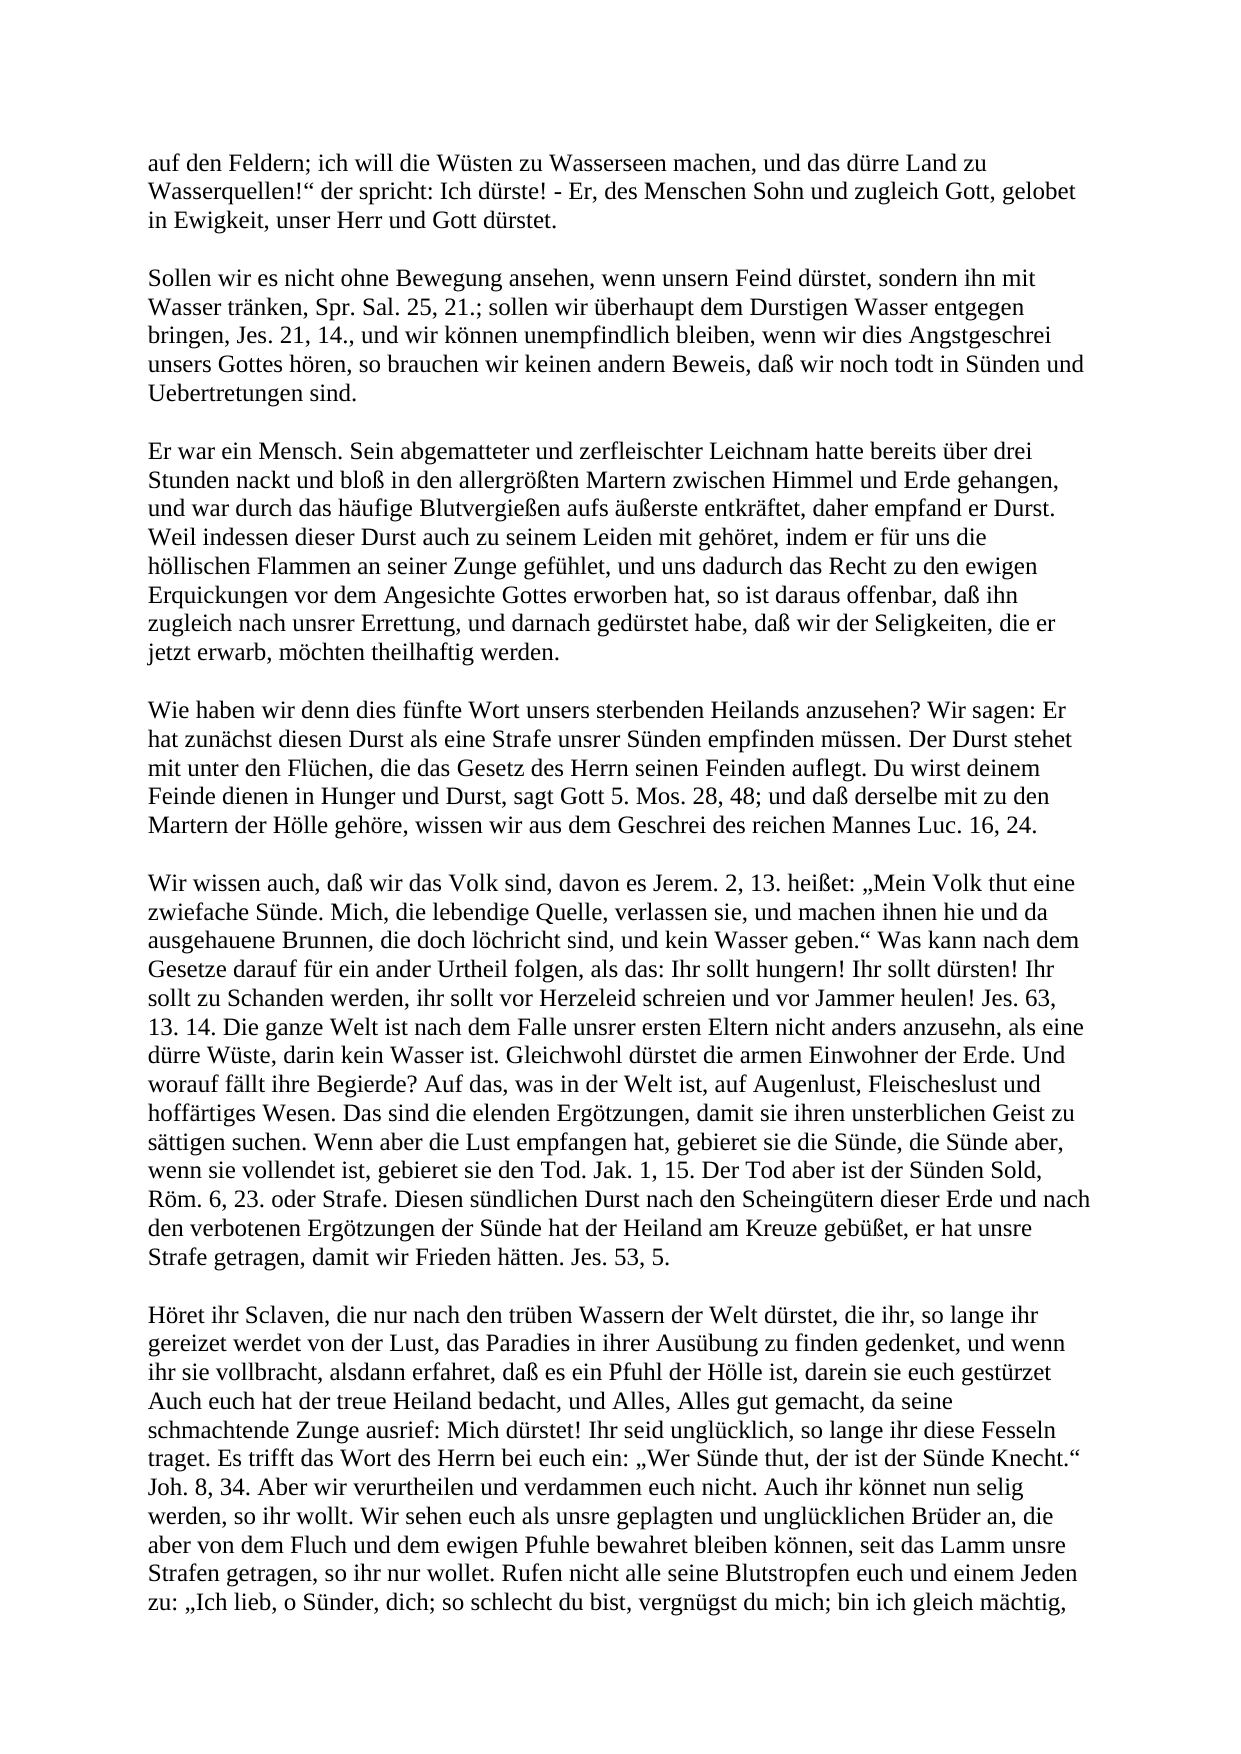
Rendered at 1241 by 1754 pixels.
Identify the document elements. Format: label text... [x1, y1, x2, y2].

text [148, 148, 1093, 234]
text Sollen wir es nicht ohne Bewegung ansehen, wenn unsern Feind dürstet, sondern ihn mit Wasser tränken, Spr. Sal. 25, 21.; sollen wir überhaupt dem Durstigen Wasser entgegen bringen, Jes. 21, 14., und wir können unempfindlich bleiben, wenn wir dies Angstgeschrei unsers Gottes hören, so brauchen wir keinen andern Beweis, daß wir noch todt in Sünden und Uebertretungen sind. [148, 263, 1093, 407]
text Wir wissen auch, daß wir das Volk sind, davon es Jerem. 2, 13. heißet: „Mein Volk thut eine zwiefache Sünde. Mich, die lebendige Quelle, verlassen sie, und machen ihnen hie und da ausgehauene Brunnen, die doch löchricht sind, und kein Wasser geben.“ Was kann nach dem Gesetze darauf für ein ander Urtheil folgen, als das: Ihr sollt hungern! Ihr sollt dürsten! Ihr sollt zu Schanden werden, ihr sollt vor Herzeleid schreien und vor Jammer heulen! Jes. 63, 13. 14. Die ganze Welt ist nach dem Falle unsrer ersten Eltern nicht anders anzusehn, als eine dürre Wüste, darin kein Wasser ist. Gleichwohl dürstet die armen Einwohner der Erde. Und worauf fällt ihre Begierde? Auf das, was in der Welt ist, auf Augenlust, Fleischeslust und hoffärtiges Wesen. Das sind die elenden Ergötzungen, damit sie ihren unsterblichen Geist zu sättigen suchen. Wenn aber die Lust empfangen hat, gebieret sie die Sünde, die Sünde aber, wenn sie vollendet ist, gebieret sie den Tod. Jak. 1, 15. Der Tod aber ist der Sünden Sold, Röm. 6, 23. oder Strafe. Diesen sündlichen Durst nach den Scheingütern dieser Erde und nach den verbotenen Ergötzungen der Sünde hat der Heiland am Kreuze gebüßet, er hat unsre Strafe getragen, damit wir Frieden hätten. Jes. 53, 5. [148, 868, 1093, 1271]
text Wie haben wir denn dies fünfte Wort unsers sterbenden Heilands anzusehen? Wir sagen: Er hat zunächst diesen Durst als eine Strafe unsrer Sünden empfinden müssen. Der Durst stehet mit unter den Flüchen, die das Gesetz des Herrn seinen Feinden auflegt. Du wirst deinem Feinde dienen in Hunger und Durst, sagt Gott 5. Mos. 28, 48; und daß derselbe mit zu den Martern der Hölle gehöre, wissen wir aus dem Geschrei des reichen Mannes Luc. 16, 24. [148, 695, 1093, 839]
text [148, 1300, 1093, 1616]
text Er war ein Mensch. Sein abgematteter und zerfleischter Leichnam hatte bereits über drei Stunden nackt und bloß in den allergrößten Martern zwischen Himmel und Erde gehangen, und war durch das häufige Blutvergießen aufs äußerste entkräftet, daher empfand er Durst. Weil indessen dieser Durst auch zu seinem Leiden mit gehöret, indem er für uns die höllischen Flammen an seiner Zunge gefühlet, und uns dadurch das Recht zu den ewigen Erquickungen vor dem Angesichte Gottes erworben hat, so ist daraus offenbar, daß ihn zugleich nach unsrer Errettung, und darnach gedürstet habe, daß wir der Seligkeiten, die er jetzt erwarb, möchten theilhaftig werden. [148, 436, 1093, 666]
